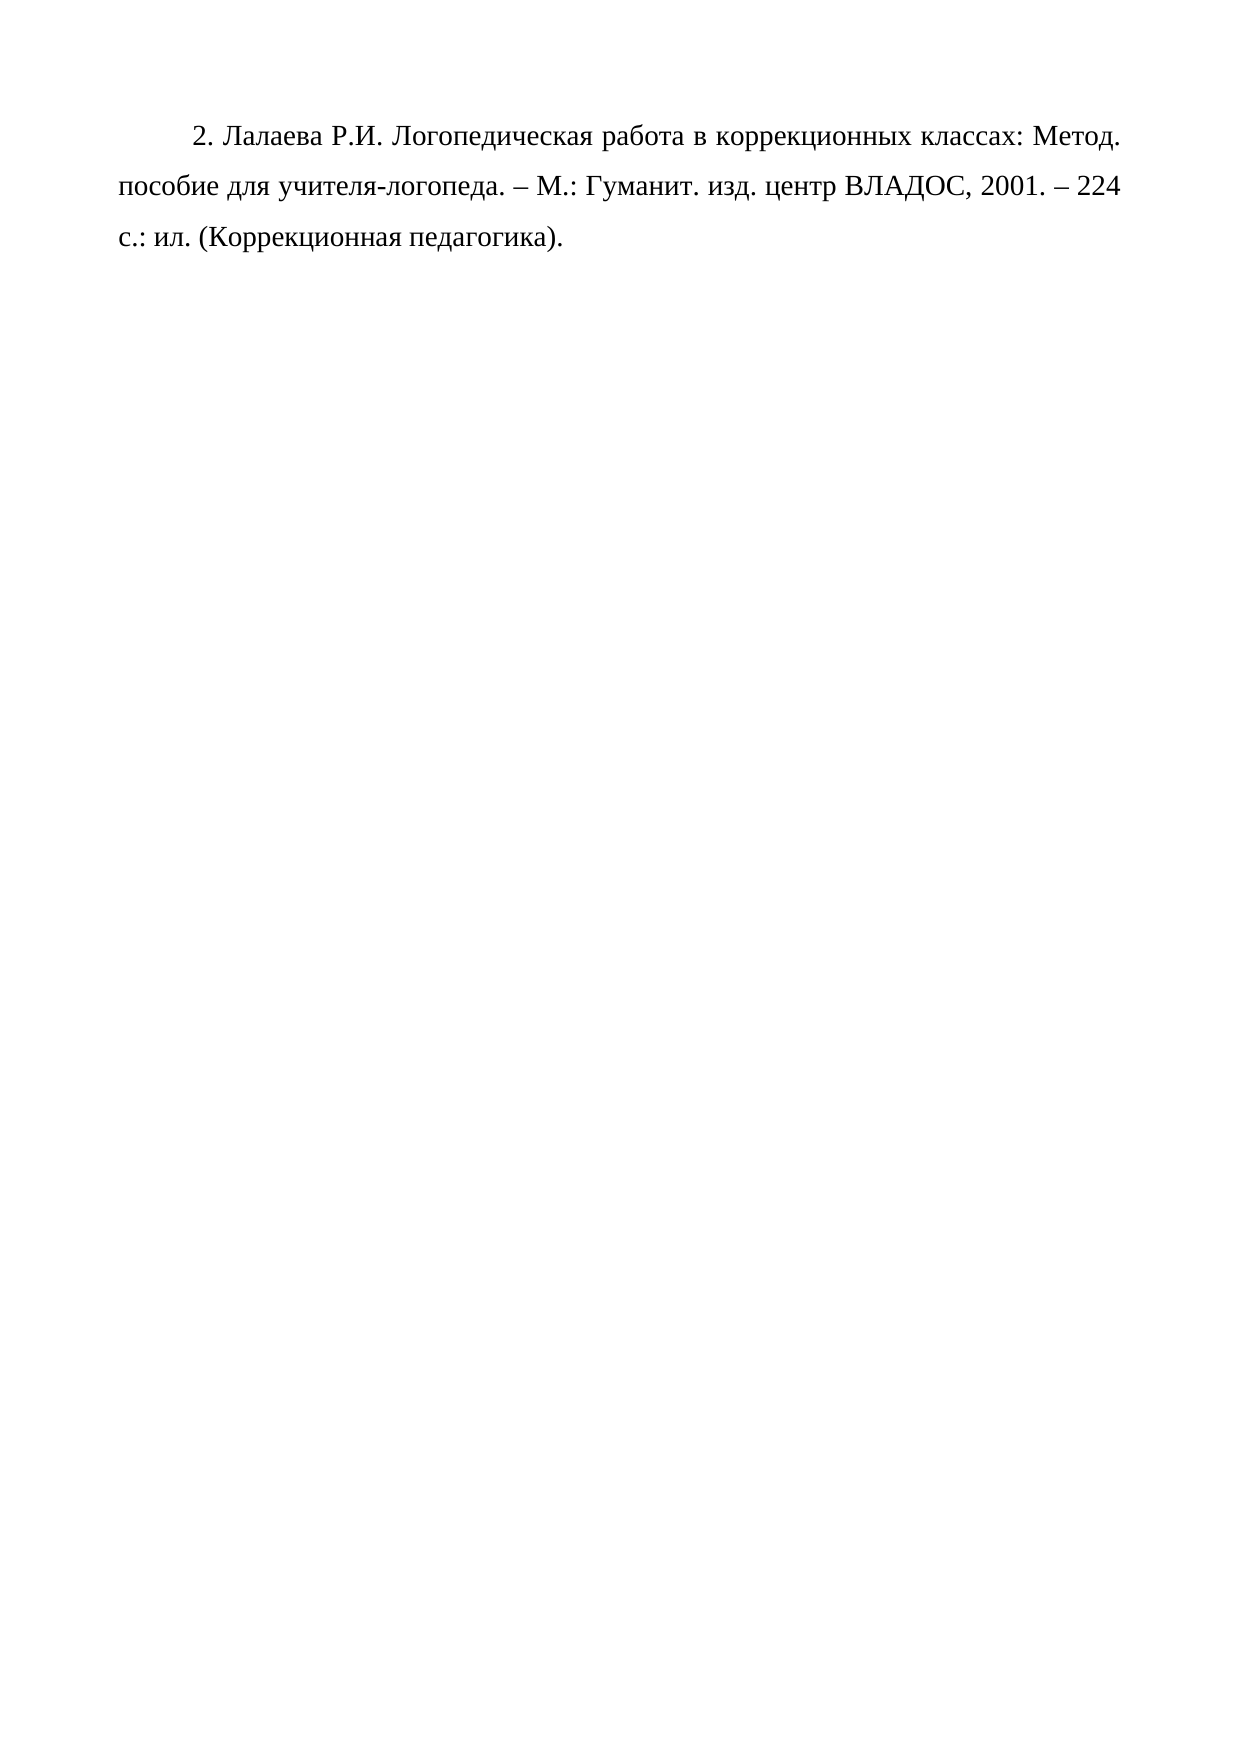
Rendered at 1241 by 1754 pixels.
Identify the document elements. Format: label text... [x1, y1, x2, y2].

text 2. Лалаева Р.И. Логопедическая работа в коррекционных классах: Метод. пособие для учителя-логопеда. – М.: Гуманит. изд. центр ВЛАДОС, 2001. – 224 с.: ил. (Коррекционная педагогика). [118, 118, 1122, 252]
